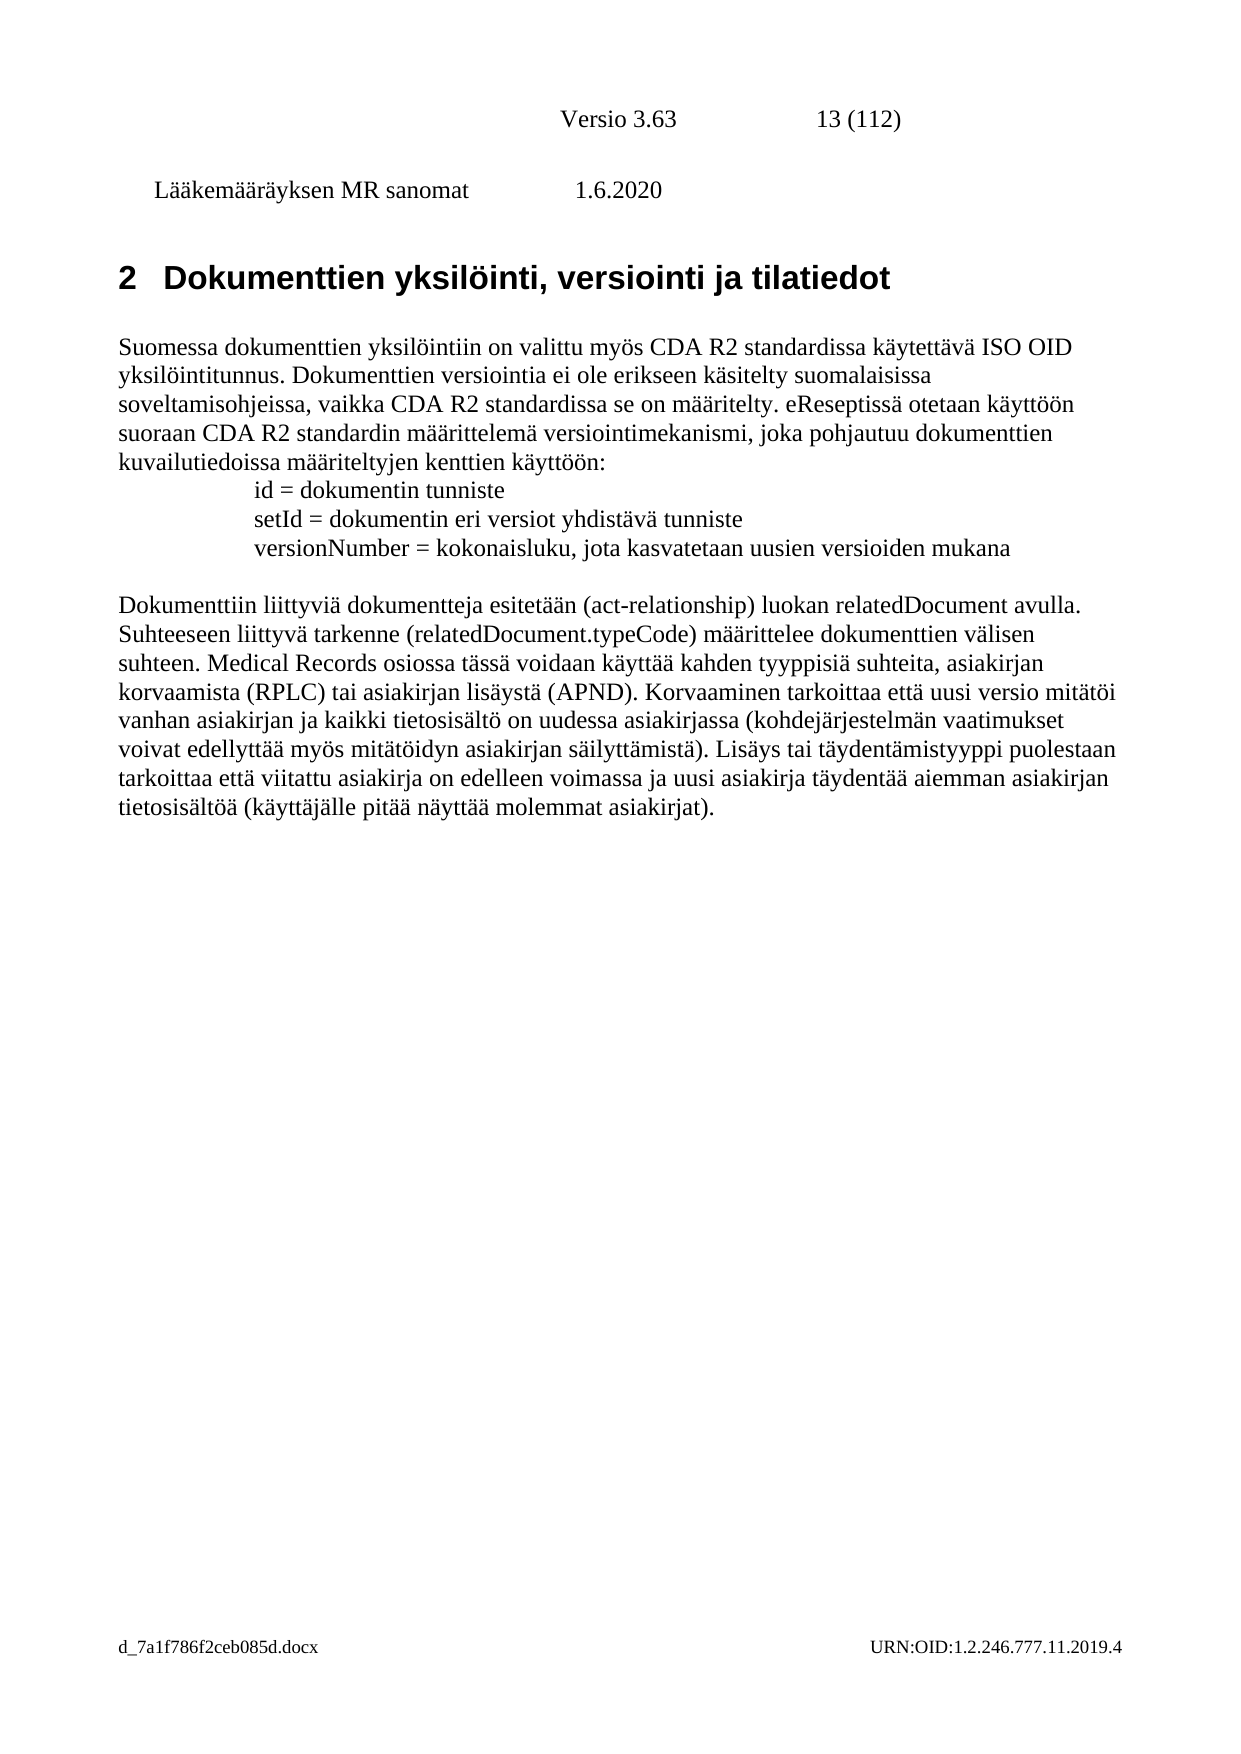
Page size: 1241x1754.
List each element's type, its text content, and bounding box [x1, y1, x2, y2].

text setId = dokumentin eri versiot yhdistävä tunniste [118, 504, 1122, 533]
text id = dokumentin tunniste [118, 475, 1122, 504]
text Dokumenttiin liittyviä dokumentteja esitetään (act-relationship) luokan relatedDocument avulla. [118, 590, 1122, 619]
subtitle Dokumenttien yksilöinti, versiointi ja tilatiedot [118, 258, 1122, 297]
text versionNumber = kokonaisluku, jota kasvatetaan uusien versioiden mukana [118, 533, 1122, 562]
text Suomessa dokumenttien yksilöintiin on valittu myös CDA R2 standardissa käytettävä ISO OID yksilöintitunnus. Dokumenttien versiointia ei ole erikseen käsitelty suomalaisissa soveltamisohjeissa, vaikka CDA R2 standardissa se on määritelty. eReseptissä otetaan käyttöön suoraan CDA R2 standardin määrittelemä versiointimekanismi, joka pohjautuu dokumenttien kuvailutiedoissa määriteltyjen kenttien käyttöön: [118, 332, 1122, 475]
text Suhteeseen liittyvä tarkenne (relatedDocument.typeCode) määrittelee dokumenttien välisen suhteen. Medical Records osiossa tässä voidaan käyttää kahden tyyppisiä suhteita, asiakirjan korvaamista (RPLC) tai asiakirjan lisäystä (APND). Korvaaminen tarkoittaa että uusi versio mitätöi vanhan asiakirjan ja kaikki tietosisältö on uudessa asiakirjassa (kohdejärjestelmän vaatimukset voivat edellyttää myös mitätöidyn asiakirjan säilyttämistä). Lisäys tai täydentämistyyppi puolestaan tarkoittaa että viitattu asiakirja on edelleen voimassa ja uusi asiakirja täydentää aiemman asiakirjan tietosisältöä (käyttäjälle pitää näyttää molemmat asiakirjat). [118, 619, 1122, 820]
